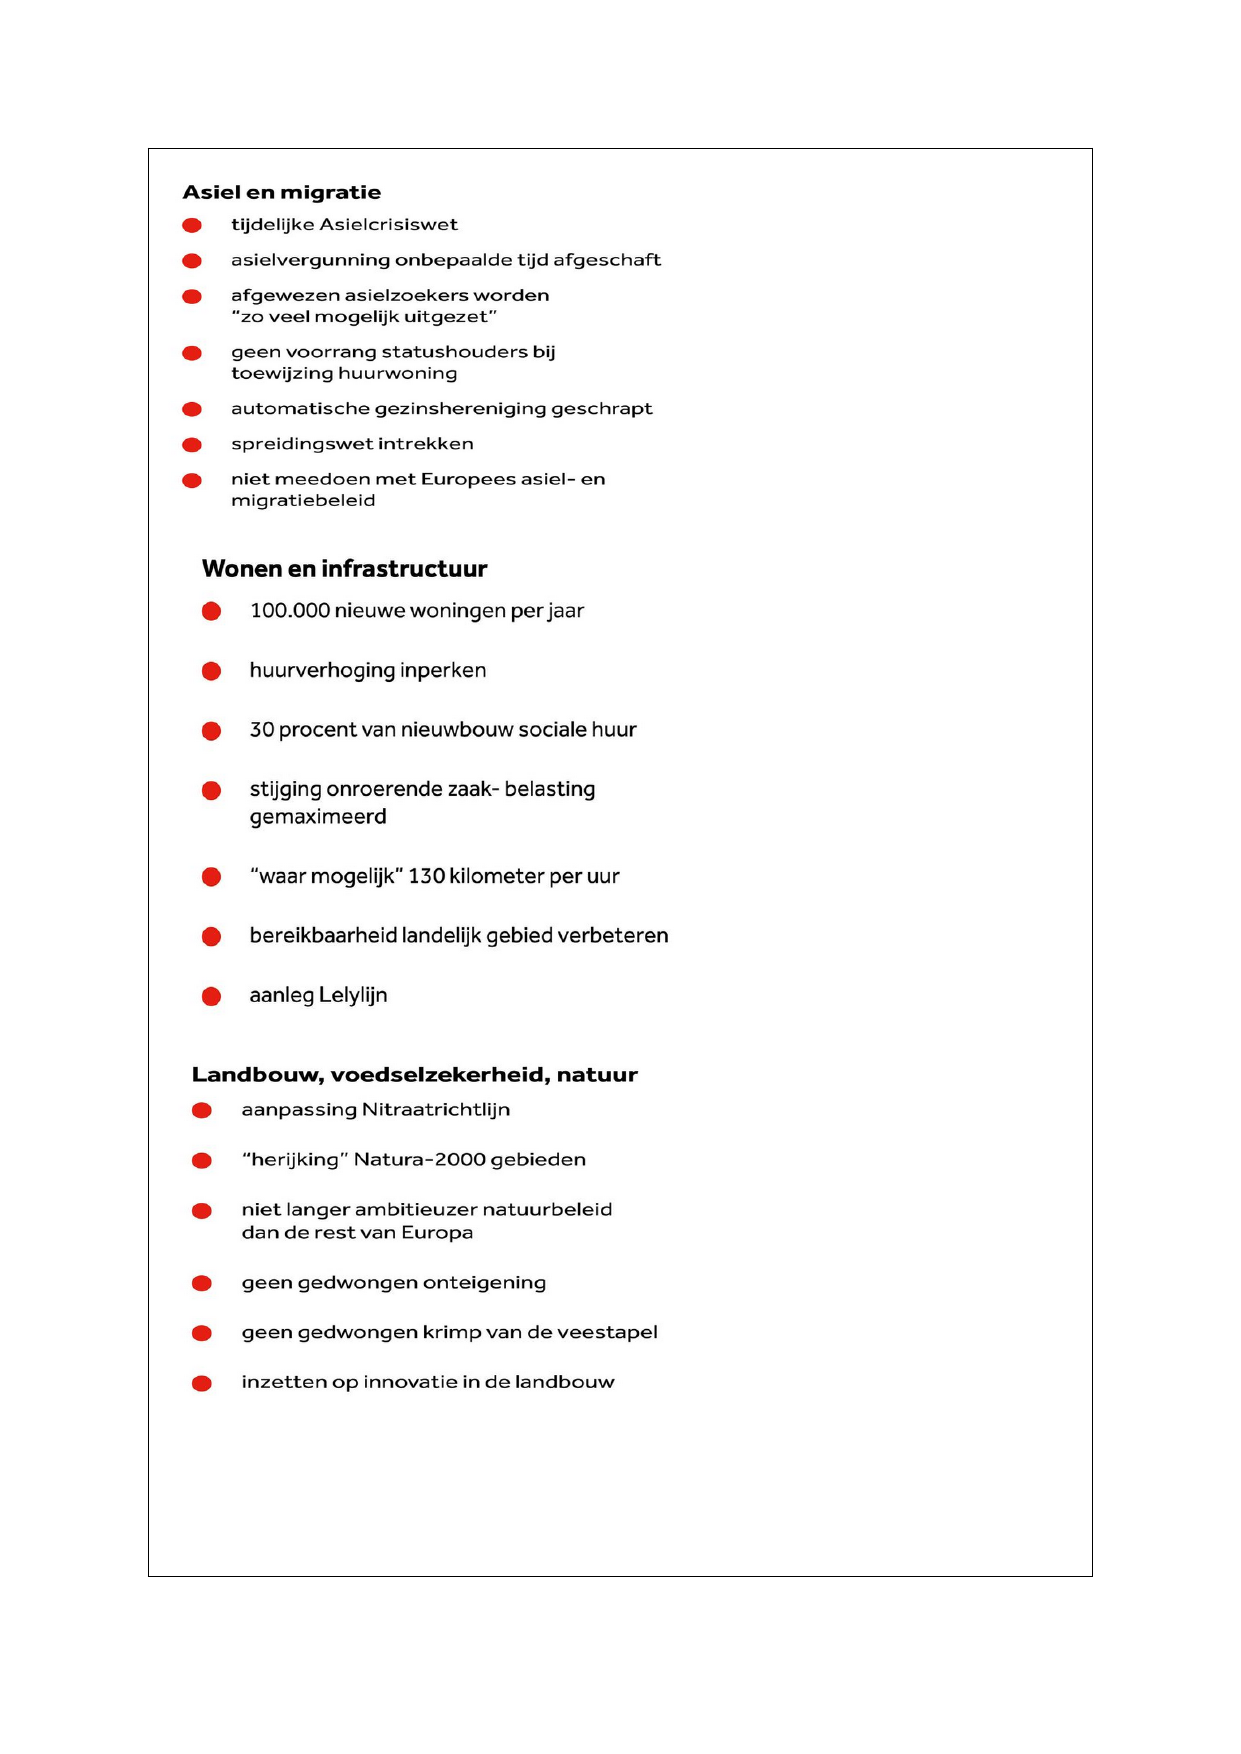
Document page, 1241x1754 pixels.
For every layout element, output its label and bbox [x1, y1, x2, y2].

picture [159, 177, 696, 517]
picture [159, 1051, 736, 1420]
picture [159, 545, 700, 1021]
table_header [149, 149, 1092, 1576]
